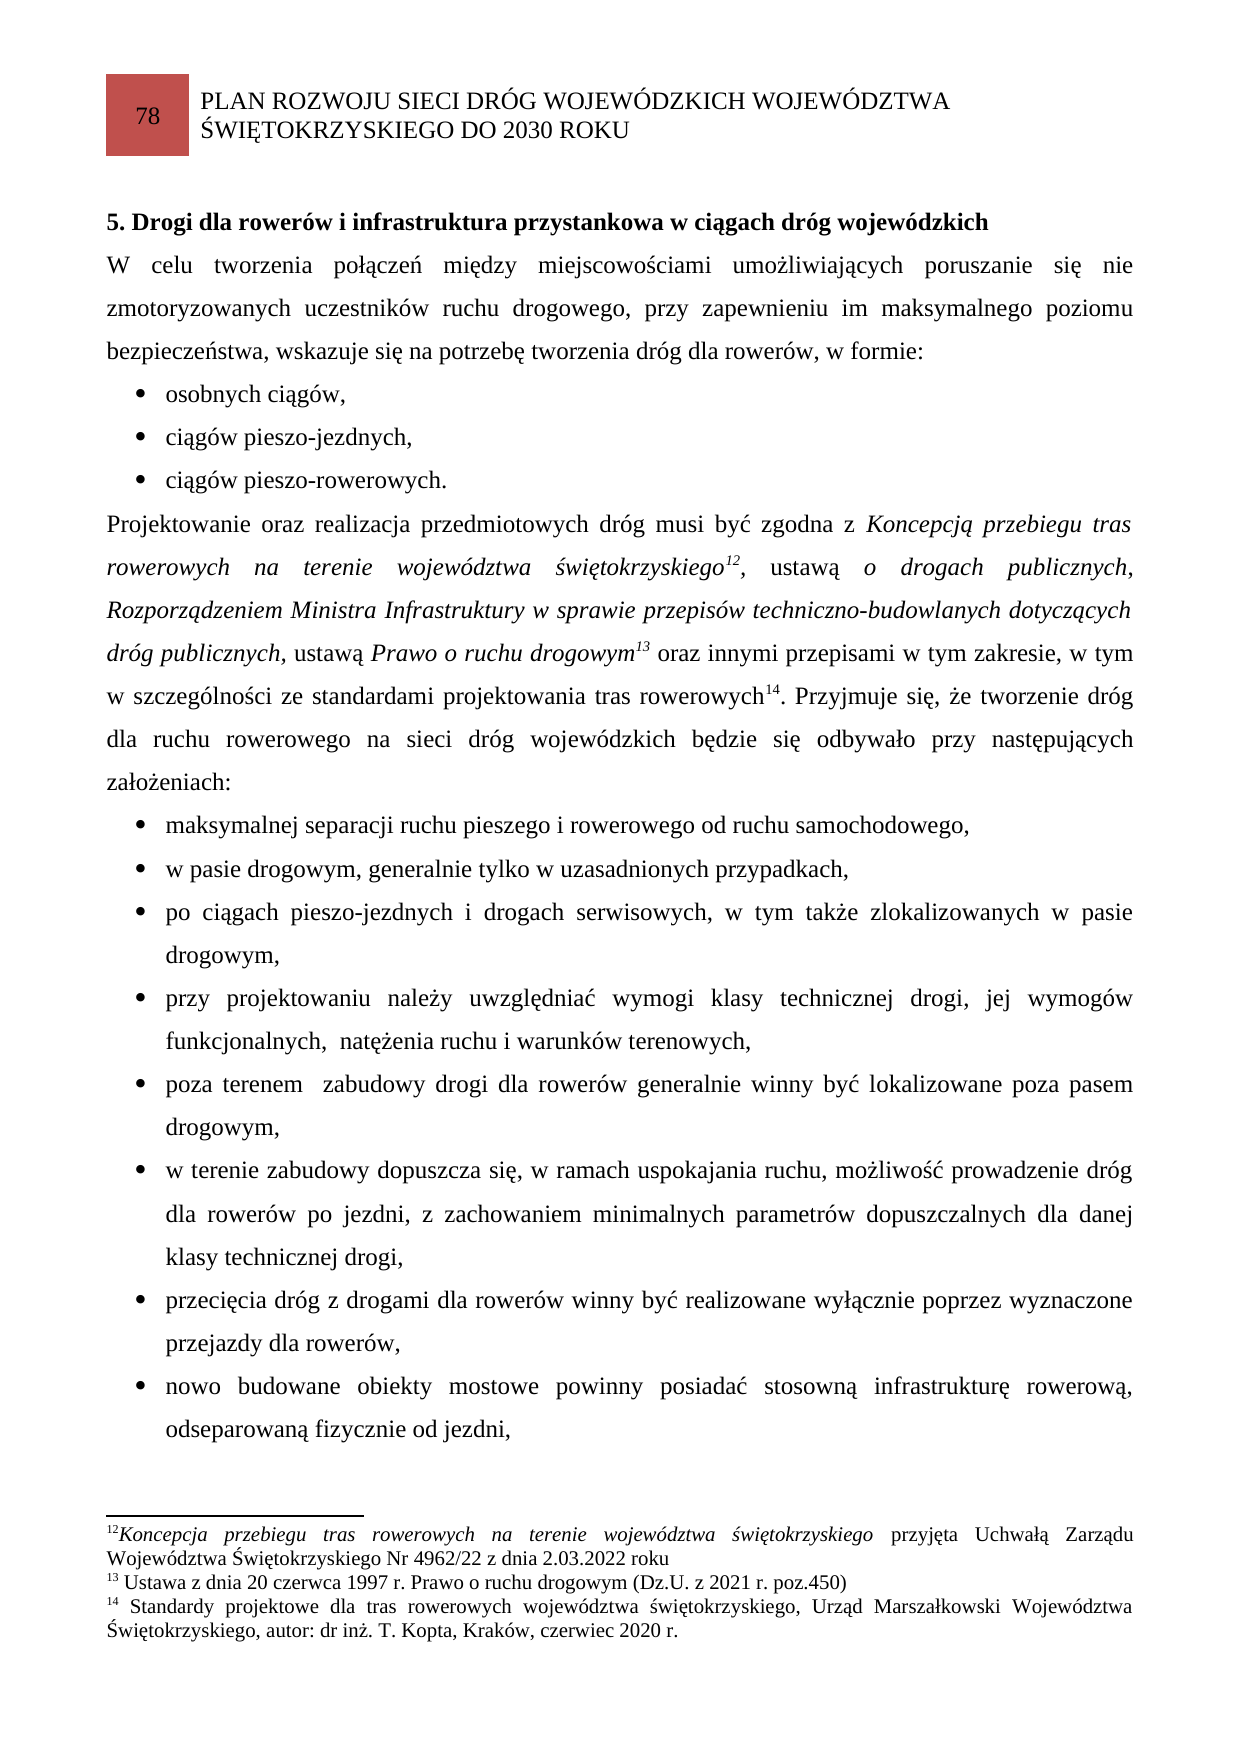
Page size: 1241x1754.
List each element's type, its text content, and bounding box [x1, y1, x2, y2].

list przecięcia dróg z drogami dla rowerów winny być realizowane wyłącznie poprzez wyznaczone przejazdy dla rowerów, [136, 1285, 1134, 1357]
list maksymalnej separacji ruchu pieszego i rowerowego od ruchu samochodowego, [136, 811, 1134, 839]
list ciągów pieszo-rowerowych. [136, 466, 1134, 494]
list nowo budowane obiekty mostowe powinny posiadać stosowną infrastrukturę rowerową, odseparowaną fizycznie od jezdni, [136, 1371, 1134, 1443]
subtitle 5. Drogi dla rowerów i infrastruktura przystankowa w ciągach dróg wojewódzkich [106, 207, 1134, 236]
text W celu tworzenia połączeń między miejscowościami umożliwiających poruszanie się nie zmotoryzowanych uczestników ruchu drogowego, przy zapewnieniu im maksymalnego poziomu bezpieczeństwa, wskazuje się na potrzebę tworzenia dróg dla rowerów, w formie: [106, 250, 1134, 365]
list osobnych ciągów, [136, 379, 1134, 408]
list w terenie zabudowy dopuszcza się, w ramach uspokajania ruchu, możliwość prowadzenie dróg dla rowerów po jezdni, z zachowaniem minimalnych parametrów dopuszczalnych dla danej klasy technicznej drogi, [136, 1156, 1134, 1271]
list ciągów pieszo-jezdnych, [136, 422, 1134, 451]
list w pasie drogowym, generalnie tylko w uzasadnionych przypadkach, [136, 854, 1134, 882]
text Projektowanie oraz realizacja przedmiotowych dróg musi być zgodna z Koncepcją przebiegu tras rowerowych na terenie województwa świętokrzyskiego, ustawą o drogach publicznych, Rozporządzeniem Ministra Infrastruktury w sprawie przepisów techniczno-budowlanych dotyczących dróg publicznych, ustawą Prawo o ruchu drogowym oraz innymi przepisami w tym zakresie, w tym w szczególności ze standardami projektowania tras rowerowych. Przyjmuje się, że tworzenie dróg dla ruchu rowerowego na sieci dróg wojewódzkich będzie się odbywało przy następujących założeniach: [106, 509, 1134, 796]
list po ciągach pieszo-jezdnych i drogach serwisowych, w tym także zlokalizowanych w pasie drogowym, [136, 897, 1134, 969]
list przy projektowaniu należy uwzględniać wymogi klasy technicznej drogi, jej wymogów funkcjonalnych, natężenia ruchu i warunków terenowych, [136, 983, 1134, 1055]
list poza terenem zabudowy drogi dla rowerów generalnie winny być lokalizowane poza pasem drogowym, [136, 1069, 1134, 1141]
